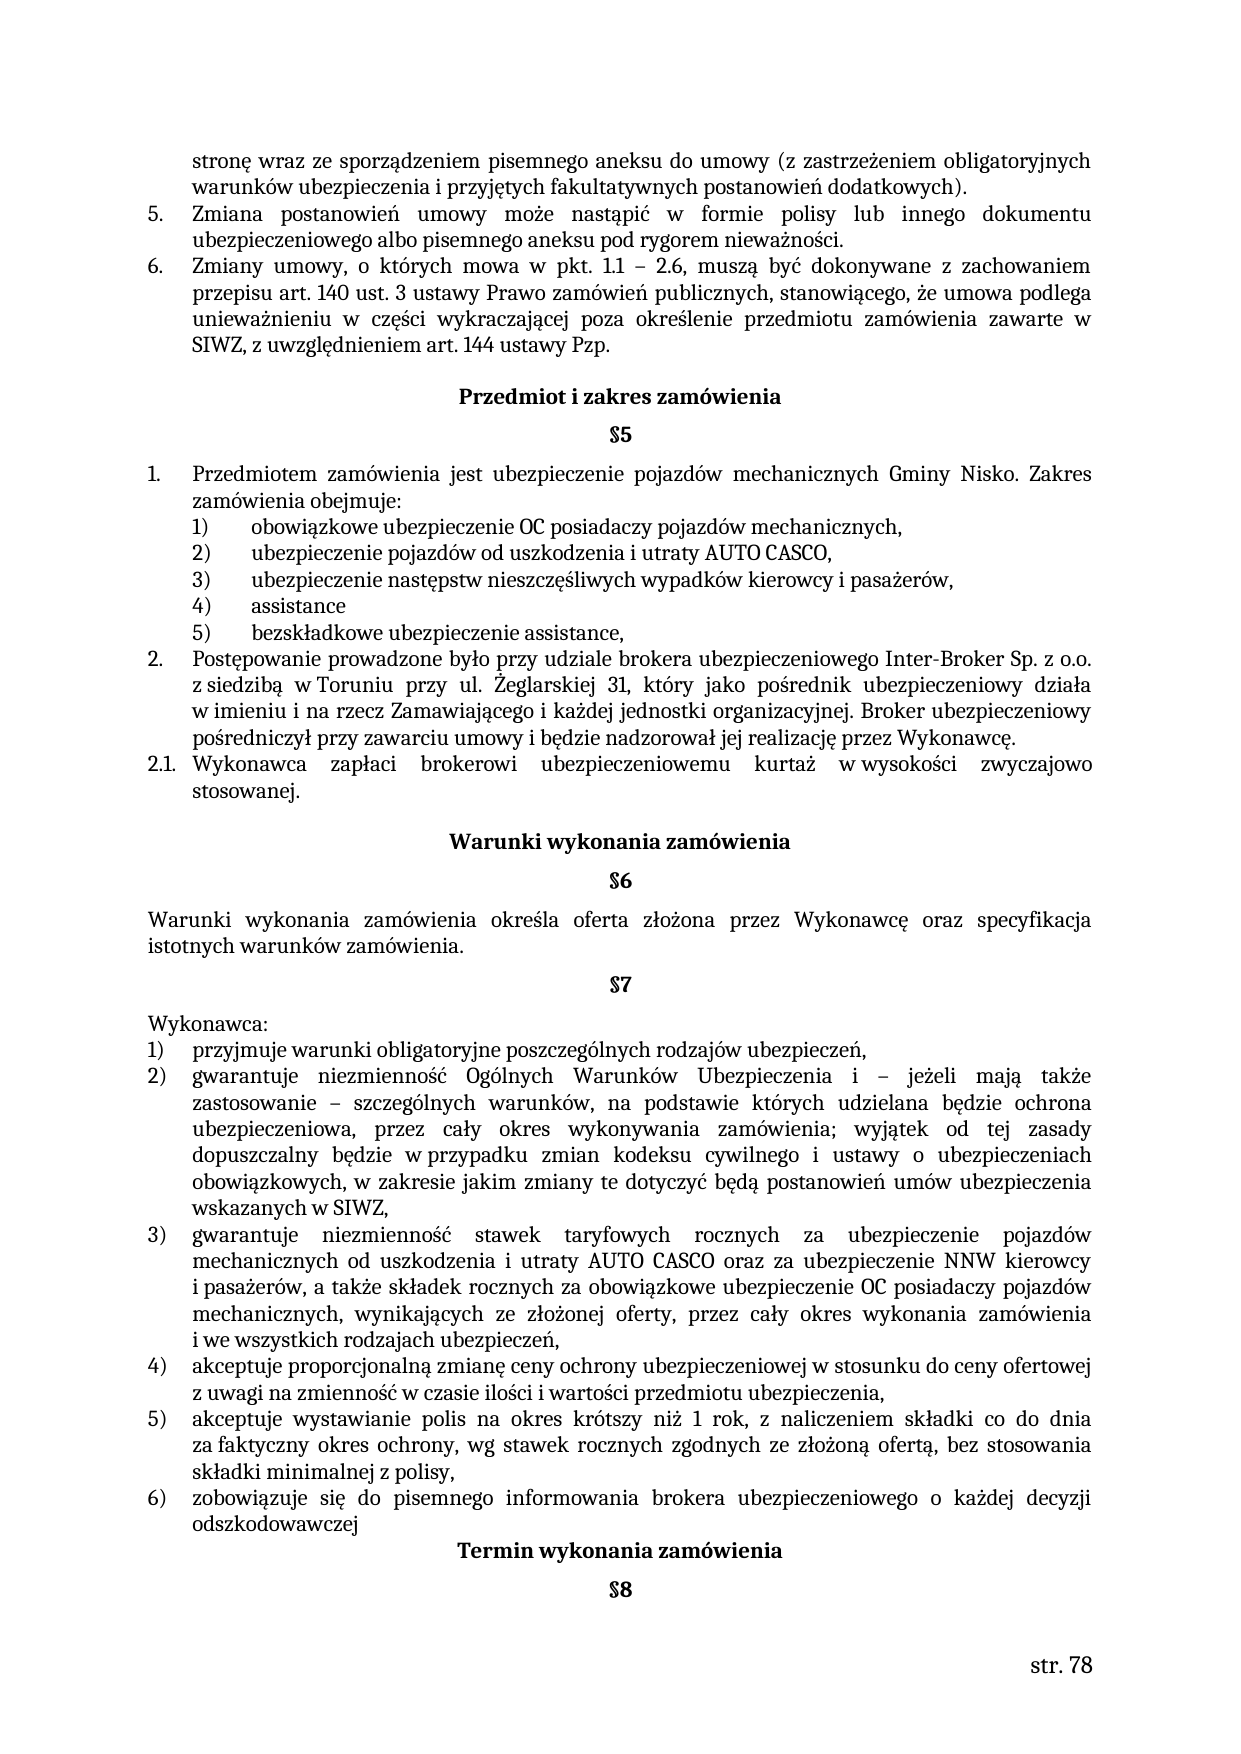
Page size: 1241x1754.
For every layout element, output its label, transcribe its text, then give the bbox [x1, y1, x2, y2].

list gwarantuje niezmienność Ogólnych Warunków Ubezpieczenia i – jeżeli mają także zastosowanie – szczególnych warunków, na podstawie których udzielana będzie ochrona ubezpieczeniowa, przez cały okres wykonywania zamówienia; wyjątek od tej zasady dopuszczalny będzie w przypadku zmian kodeksu cywilnego i ustawy o ubezpieczeniach obowiązkowych, w zakresie jakim zmiany te dotyczyć będą postanowień umów ubezpieczenia wskazanych w SIWZ, [148, 1063, 1093, 1221]
list ubezpieczenie pojazdów od uszkodzenia i utraty AUTO CASCO, [192, 540, 1093, 567]
list gwarantuje niezmienność stawek taryfowych rocznych za ubezpieczenie pojazdów mechanicznych od uszkodzenia i utraty AUTO CASCO oraz za ubezpieczenie NNW kierowcy i pasażerów, a także składek rocznych za obowiązkowe ubezpieczenie OC posiadaczy pojazdów mechanicznych, wynikających ze złożonej oferty, przez cały okres wykonania zamówienia i we wszystkich rodzajach ubezpieczeń, [148, 1221, 1093, 1353]
list akceptuje wystawianie polis na okres krótszy niż 1 rok, z naliczeniem składki co do dnia za faktyczny okres ochrony, wg stawek rocznych zgodnych ze złożoną ofertą, bez stosowania składki minimalnej z polisy, [148, 1406, 1093, 1485]
list assistance [192, 593, 1093, 619]
list Zmiany umowy, o których mowa w pkt. 1.1 – 2.6, muszą być dokonywane z zachowaniem przepisu art. 140 ust. 3 ustawy Prawo zamówień publicznych, stanowiącego, że umowa podlega unieważnieniu w części wykraczającej poza określenie przedmiotu zamówienia zawarte w SIWZ, z uwzględnieniem art. 144 ustawy Pzp. [148, 253, 1093, 358]
text §7 [148, 972, 1093, 998]
list Przedmiotem zamówienia jest ubezpieczenie pojazdów mechanicznych Gminy Nisko. Zakres zamówienia obejmuje: [148, 461, 1093, 514]
text Wykonawca: [148, 1011, 1093, 1037]
text Warunki wykonania zamówienia [148, 829, 1093, 855]
text Termin wykonania zamówienia [148, 1538, 1093, 1564]
list obowiązkowe ubezpieczenie OC posiadaczy pojazdów mechanicznych, [192, 514, 1093, 540]
text Warunki wykonania zamówienia określa oferta złożona przez Wykonawcę oraz specyfikacja istotnych warunków zamówienia. [148, 906, 1093, 959]
list Wykonawca zapłaci brokerowi ubezpieczeniowemu kurtaż w wysokości zwyczajowo stosowanej. [148, 751, 1093, 804]
list akceptuje proporcjonalną zmianę ceny ochrony ubezpieczeniowej w stosunku do ceny ofertowej z uwagi na zmienność w czasie ilości i wartości przedmiotu ubezpieczenia, [148, 1353, 1093, 1406]
text §5 [148, 422, 1093, 449]
list Zmiana postanowień umowy może nastąpić w formie polisy lub innego dokumentu ubezpieczeniowego albo pisemnego aneksu pod rygorem nieważności. [148, 200, 1093, 253]
list bezskładkowe ubezpieczenie assistance, [192, 619, 1093, 646]
text §6 [148, 868, 1093, 894]
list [148, 148, 1093, 200]
list ubezpieczenie następstw nieszczęśliwych wypadków kierowcy i pasażerów, [192, 567, 1093, 593]
text §8 [148, 1576, 1093, 1603]
text Przedmiot i zakres zamówienia [148, 383, 1093, 410]
list przyjmuje warunki obligatoryjne poszczególnych rodzajów ubezpieczeń, [148, 1037, 1093, 1063]
list zobowiązuje się do pisemnego informowania brokera ubezpieczeniowego o każdej decyzji odszkodowawczej [148, 1485, 1093, 1538]
list Postępowanie prowadzone było przy udziale brokera ubezpieczeniowego Inter-Broker Sp. z o.o. z siedzibą w Toruniu przy ul. Żeglarskiej 31, który jako pośrednik ubezpieczeniowy działa w imieniu i na rzecz Zamawiającego i każdej jednostki organizacyjnej. Broker ubezpieczeniowy pośredniczył przy zawarciu umowy i będzie nadzorował jej realizację przez Wykonawcę. [148, 646, 1093, 751]
